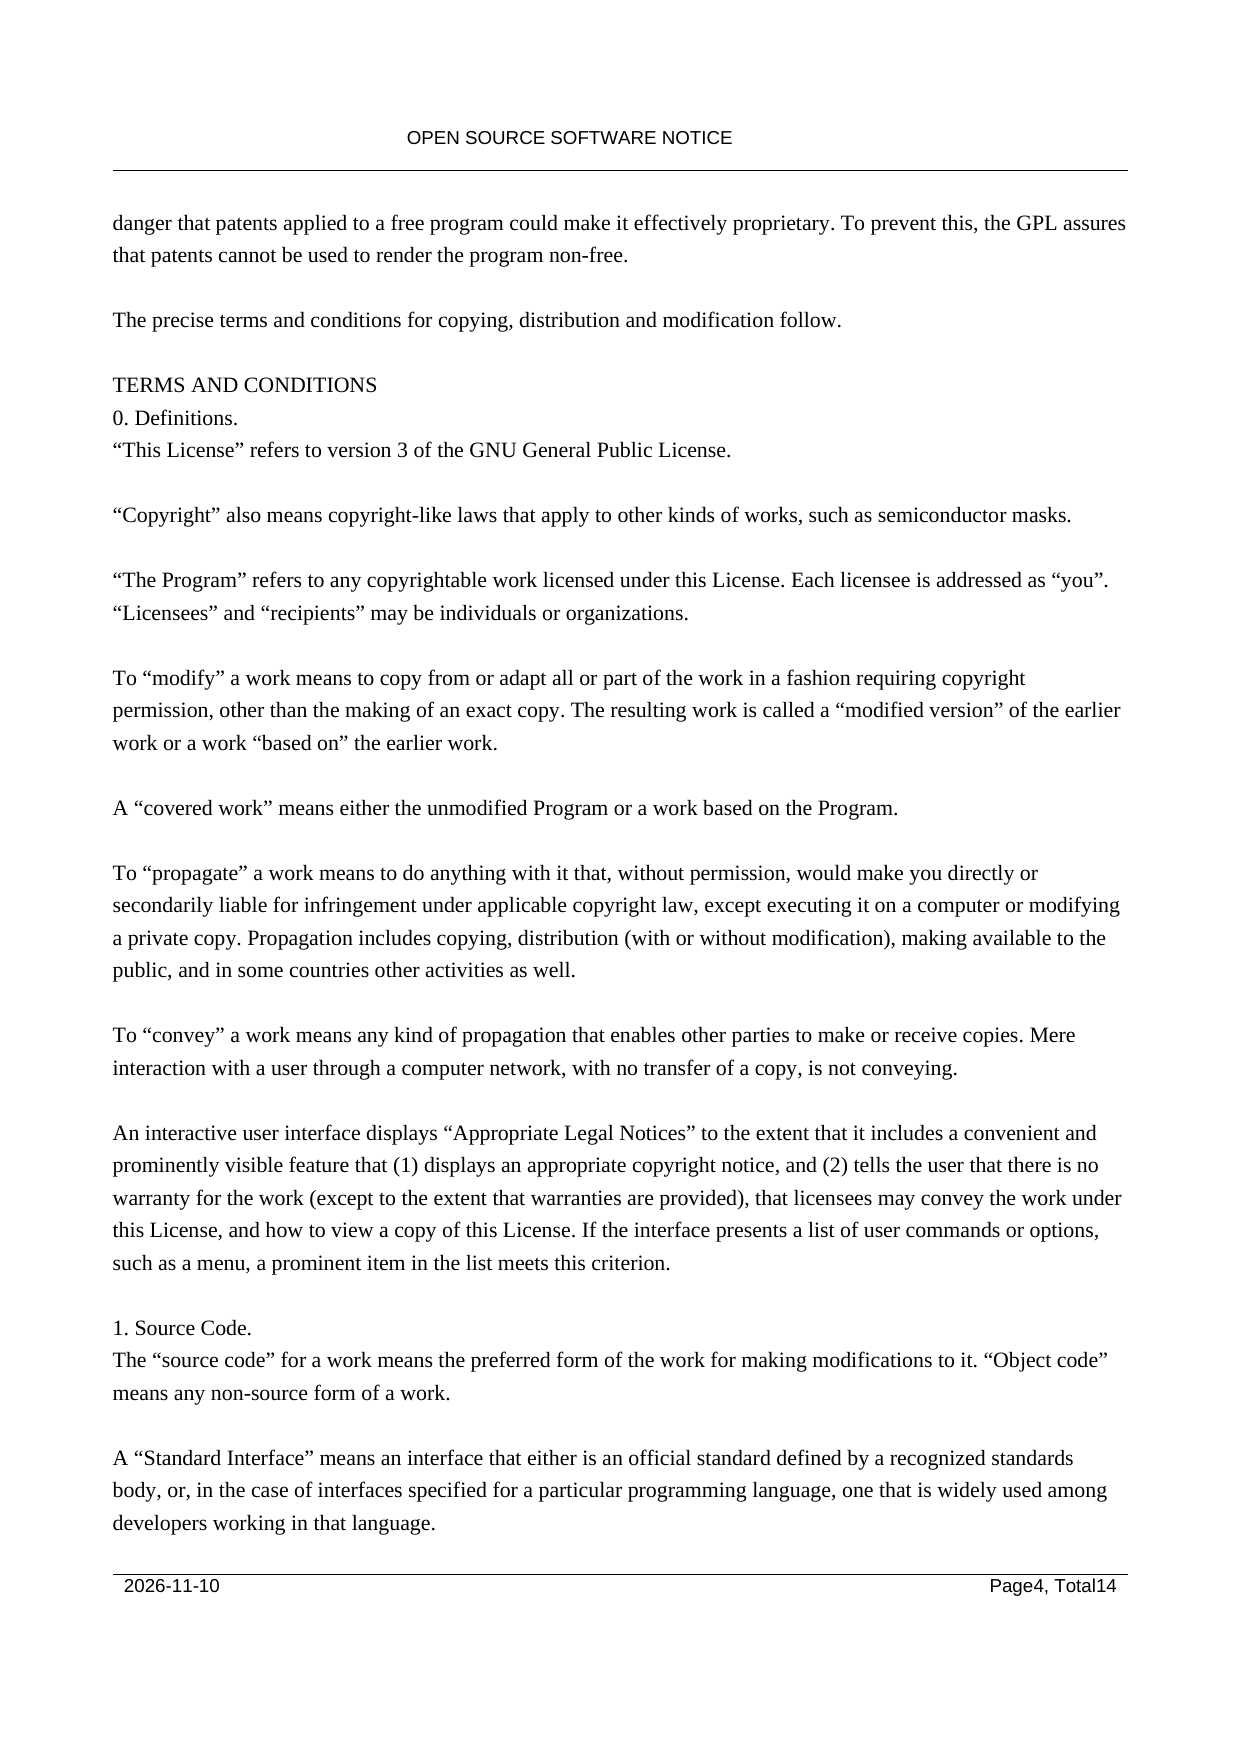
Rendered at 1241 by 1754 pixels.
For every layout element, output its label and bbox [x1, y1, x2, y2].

text [112, 206, 1128, 1539]
